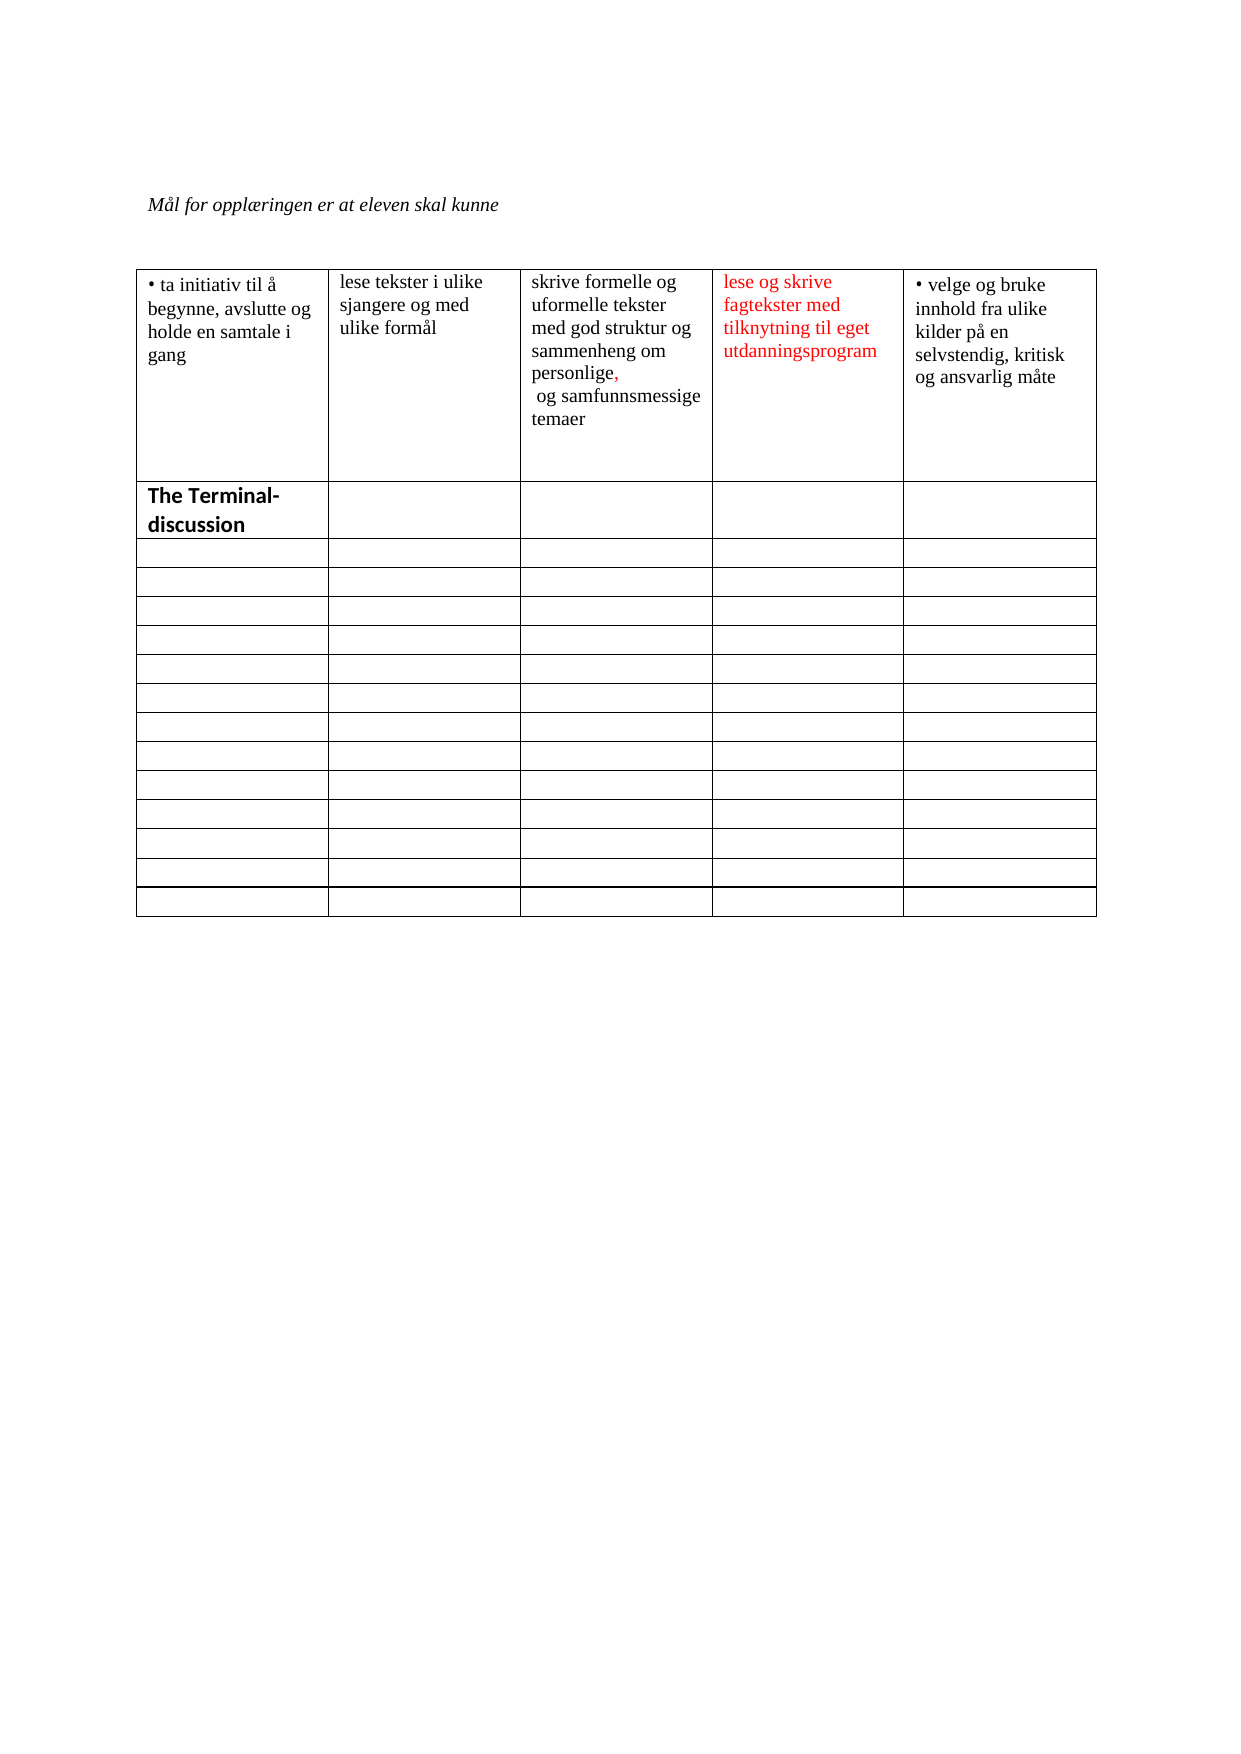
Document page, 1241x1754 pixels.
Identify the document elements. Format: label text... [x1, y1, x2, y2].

table_cell [904, 597, 1096, 625]
table_cell [904, 655, 1096, 683]
table_cell [329, 597, 520, 625]
table_cell [713, 655, 903, 683]
table_cell [521, 539, 712, 567]
table_cell [521, 742, 712, 770]
table_cell [713, 684, 903, 712]
table_cell [329, 771, 520, 799]
table_cell [137, 539, 328, 567]
table_cell [904, 888, 1096, 916]
table_cell [904, 713, 1096, 741]
table_cell [713, 568, 903, 596]
table_cell [521, 888, 712, 916]
table_cell [521, 482, 712, 538]
table_cell [137, 626, 328, 654]
table_cell [137, 684, 328, 712]
table_cell [137, 742, 328, 770]
table_cell [713, 597, 903, 625]
table_header lese og skrive fagtekster med tilknytning til eget utdanningsprogram [713, 270, 903, 481]
table_cell [713, 829, 903, 857]
table_cell [329, 539, 520, 567]
table_cell [329, 655, 520, 683]
table_cell [904, 771, 1096, 799]
table_cell [521, 626, 712, 654]
table_cell [521, 568, 712, 596]
table_cell [904, 829, 1096, 857]
table_cell [521, 684, 712, 712]
table_cell [521, 800, 712, 828]
table_cell The Terminal- discussion [137, 482, 328, 538]
table_cell [329, 742, 520, 770]
table_cell [329, 800, 520, 828]
table_cell [713, 482, 903, 538]
table_cell [521, 829, 712, 857]
table_cell [137, 771, 328, 799]
table_cell [713, 626, 903, 654]
table_cell [137, 800, 328, 828]
table_cell [329, 859, 520, 886]
table_cell [137, 597, 328, 625]
table_cell [904, 859, 1096, 886]
table_cell [137, 568, 328, 596]
table_cell [137, 888, 328, 916]
table_cell [904, 684, 1096, 712]
table_cell [521, 713, 712, 741]
table_cell [137, 829, 328, 857]
table_header lese tekster i ulike sjangere og med ulike formål [329, 270, 520, 481]
table_cell [329, 713, 520, 741]
table_cell [713, 713, 903, 741]
table_cell [521, 597, 712, 625]
table_cell [904, 482, 1096, 538]
table_cell [713, 800, 903, 828]
table_cell [713, 742, 903, 770]
table_cell [904, 539, 1096, 567]
table_cell [137, 655, 328, 683]
table_cell [137, 859, 328, 886]
table_cell [329, 829, 520, 857]
table_header • velge og bruke innhold fra ulike kilder på en selvstendig, kritisk og ansvarlig måte [904, 270, 1096, 481]
table_header skrive formelle og uformelle tekster med god struktur og sammenheng om personlige, og samfunnsmessige temaer [521, 270, 712, 481]
text Mål for opplæringen er at eleven skal kunne [148, 193, 1093, 216]
table_cell [329, 888, 520, 916]
table_cell [329, 626, 520, 654]
table_cell [713, 888, 903, 916]
table_header • ta initiativ til å begynne, avslutte og holde en samtale i gang [137, 270, 328, 481]
table_cell [137, 713, 328, 741]
table_cell [904, 800, 1096, 828]
table_cell [329, 482, 520, 538]
table_cell [713, 539, 903, 567]
table_cell [904, 626, 1096, 654]
table_cell [329, 568, 520, 596]
table_cell [904, 742, 1096, 770]
table_cell [713, 771, 903, 799]
table_cell [521, 859, 712, 886]
table_cell [904, 568, 1096, 596]
table_cell [521, 655, 712, 683]
table_cell [521, 771, 712, 799]
table_cell [713, 859, 903, 886]
table_cell [329, 684, 520, 712]
